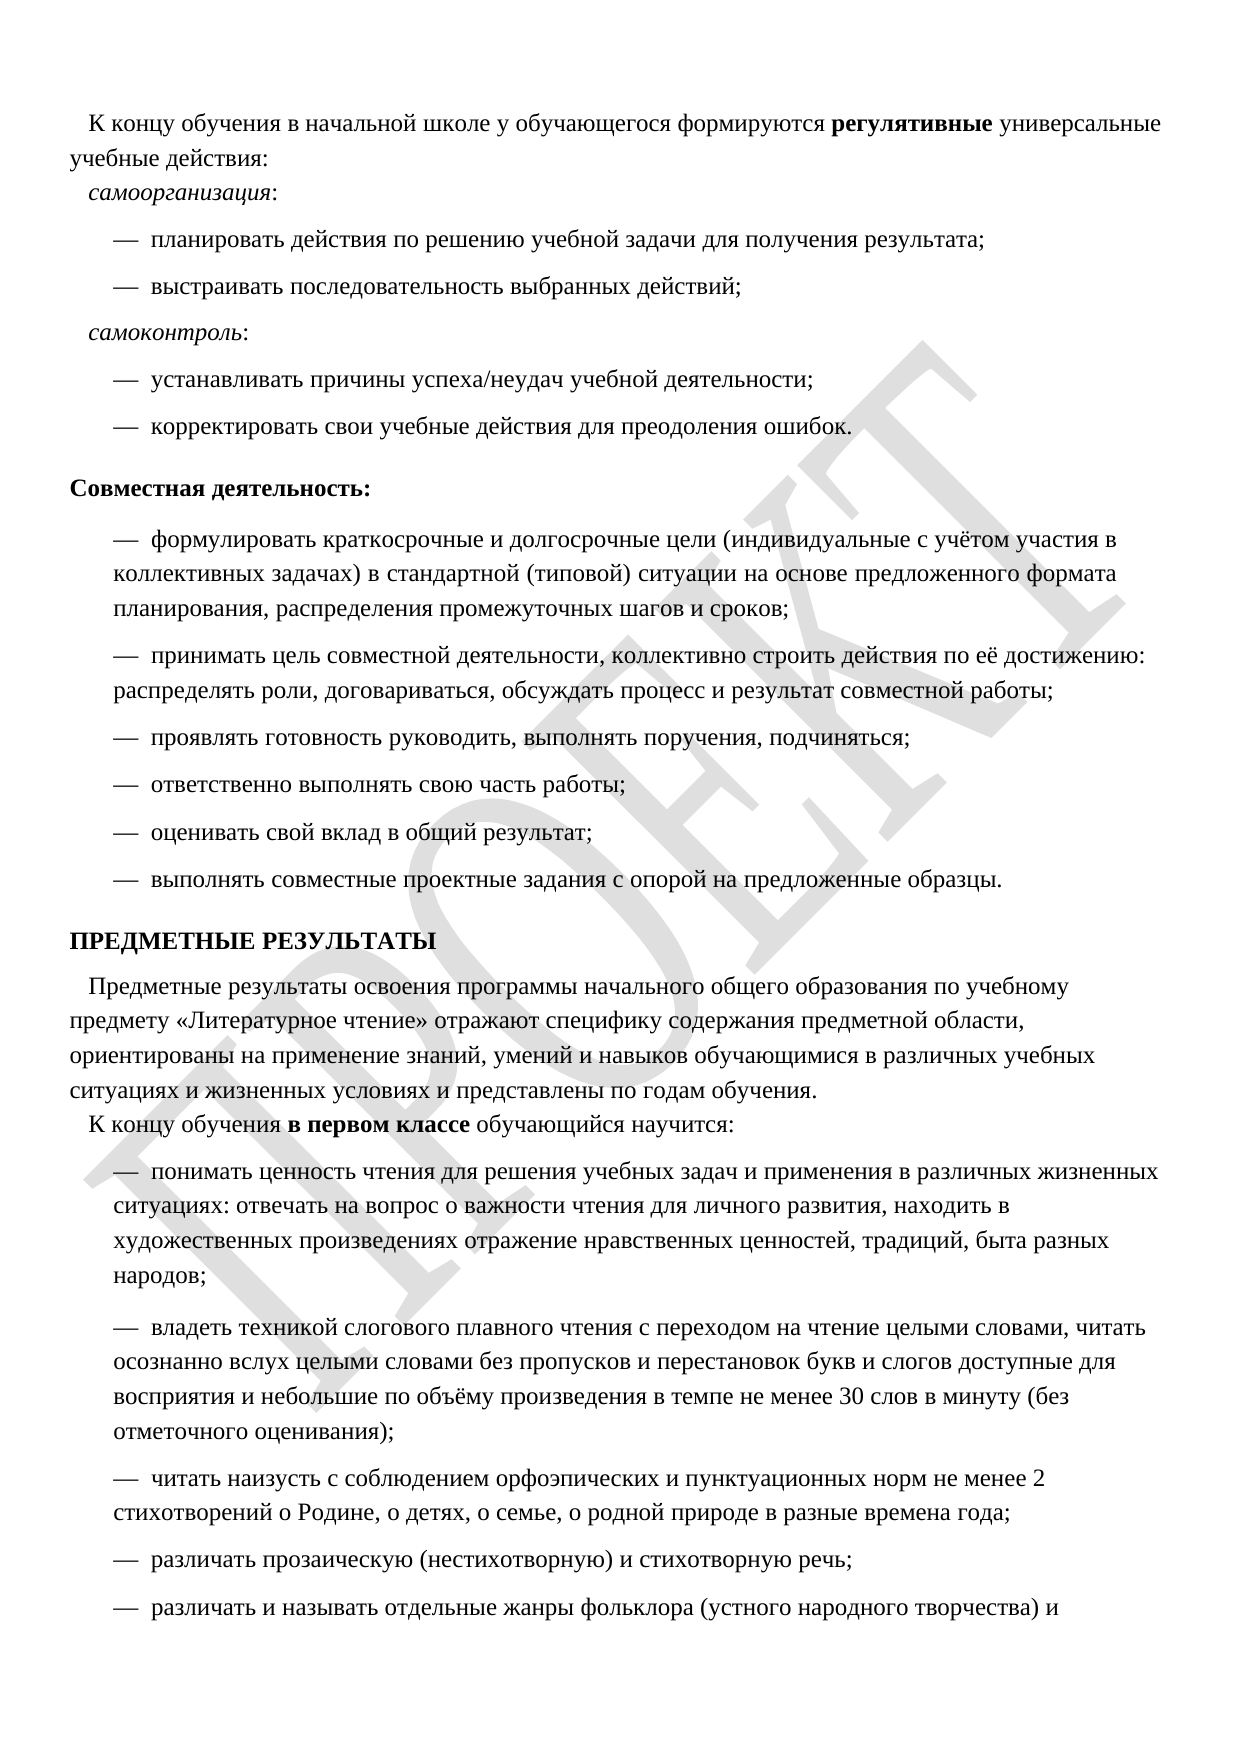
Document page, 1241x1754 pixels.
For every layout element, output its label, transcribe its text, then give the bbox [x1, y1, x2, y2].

list проявлять готовность руководить, выполнять поручения, подчиняться; [113, 722, 1182, 751]
list оценивать свой вклад в общий результат; [113, 817, 1182, 846]
subtitle Совместная деятельность: [69, 473, 1182, 501]
list владеть техникой слогового плавного чтения с переходом на чтение целыми словами, читать осознанно вслух целыми словами без пропусков и перестановок букв и слогов доступные для восприятия и небольшие по объёму произведения в темпе не менее 30 слов в минуту (без отметочного оценивания); [113, 1312, 1147, 1444]
list выполнять совместные проектные задания с опорой на предложенные образцы. [113, 864, 1182, 893]
text К концу обучения в начальной школе у обучающегося формируются регулятивные универсальные учебные действия: [69, 108, 1182, 172]
subtitle ПРЕДМЕТНЫЕ РЕЗУЛЬТАТЫ [69, 926, 1182, 955]
list устанавливать причины успеха/неудач учебной деятельности; [113, 364, 1182, 392]
list корректировать свои учебные действия для преодоления ошибок. [113, 411, 1182, 440]
list понимать ценность чтения для решения учебных задач и применения в различных жизненных ситуациях: отвечать на вопрос о важности чтения для личного развития, находить в художественных произведениях отражение нравственных ценностей, традиций, быта разных народов; [113, 1156, 1160, 1288]
list планировать действия по решению учебной задачи для получения результата; [113, 224, 1182, 252]
list принимать цель совместной деятельности, коллективно строить действия по её достижению: распределять роли, договариваться, обсуждать процесс и результат совместной работы; [113, 640, 1147, 704]
text Предметные результаты освоения программы начального общего образования по учебному предмету «Литературное чтение» отражают специфику содержания предметной области, ориентированы на применение знаний, умений и навыков обучающимися в различных учебных ситуациях и жизненных условиях и представлены по годам обучения. [69, 971, 1098, 1104]
list различать прозаическую (нестихотворную) и стихотворную речь; [113, 1544, 1182, 1573]
text К концу обучения в первом классе обучающийся научится: [88, 1110, 1182, 1138]
list выстраивать последовательность выбранных действий; [113, 271, 1182, 300]
list читать наизусть с соблюдением орфоэпических и пунктуационных норм не менее 2 стихотворений о Родине, о детях, о семье, о родной природе в разные времена года; [113, 1463, 1046, 1526]
text самоорганизация: [88, 178, 1182, 206]
list формулировать краткосрочные и долгосрочные цели (индивидуальные с учётом участия в коллективных задачах) в стандартной (типовой) ситуации на основе предложенного формата планирования, распределения промежуточных шагов и сроков; [113, 524, 1118, 622]
list ответственно выполнять свою часть работы; [113, 769, 1182, 798]
text самоконтроль: [88, 317, 1182, 346]
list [113, 1592, 1060, 1621]
